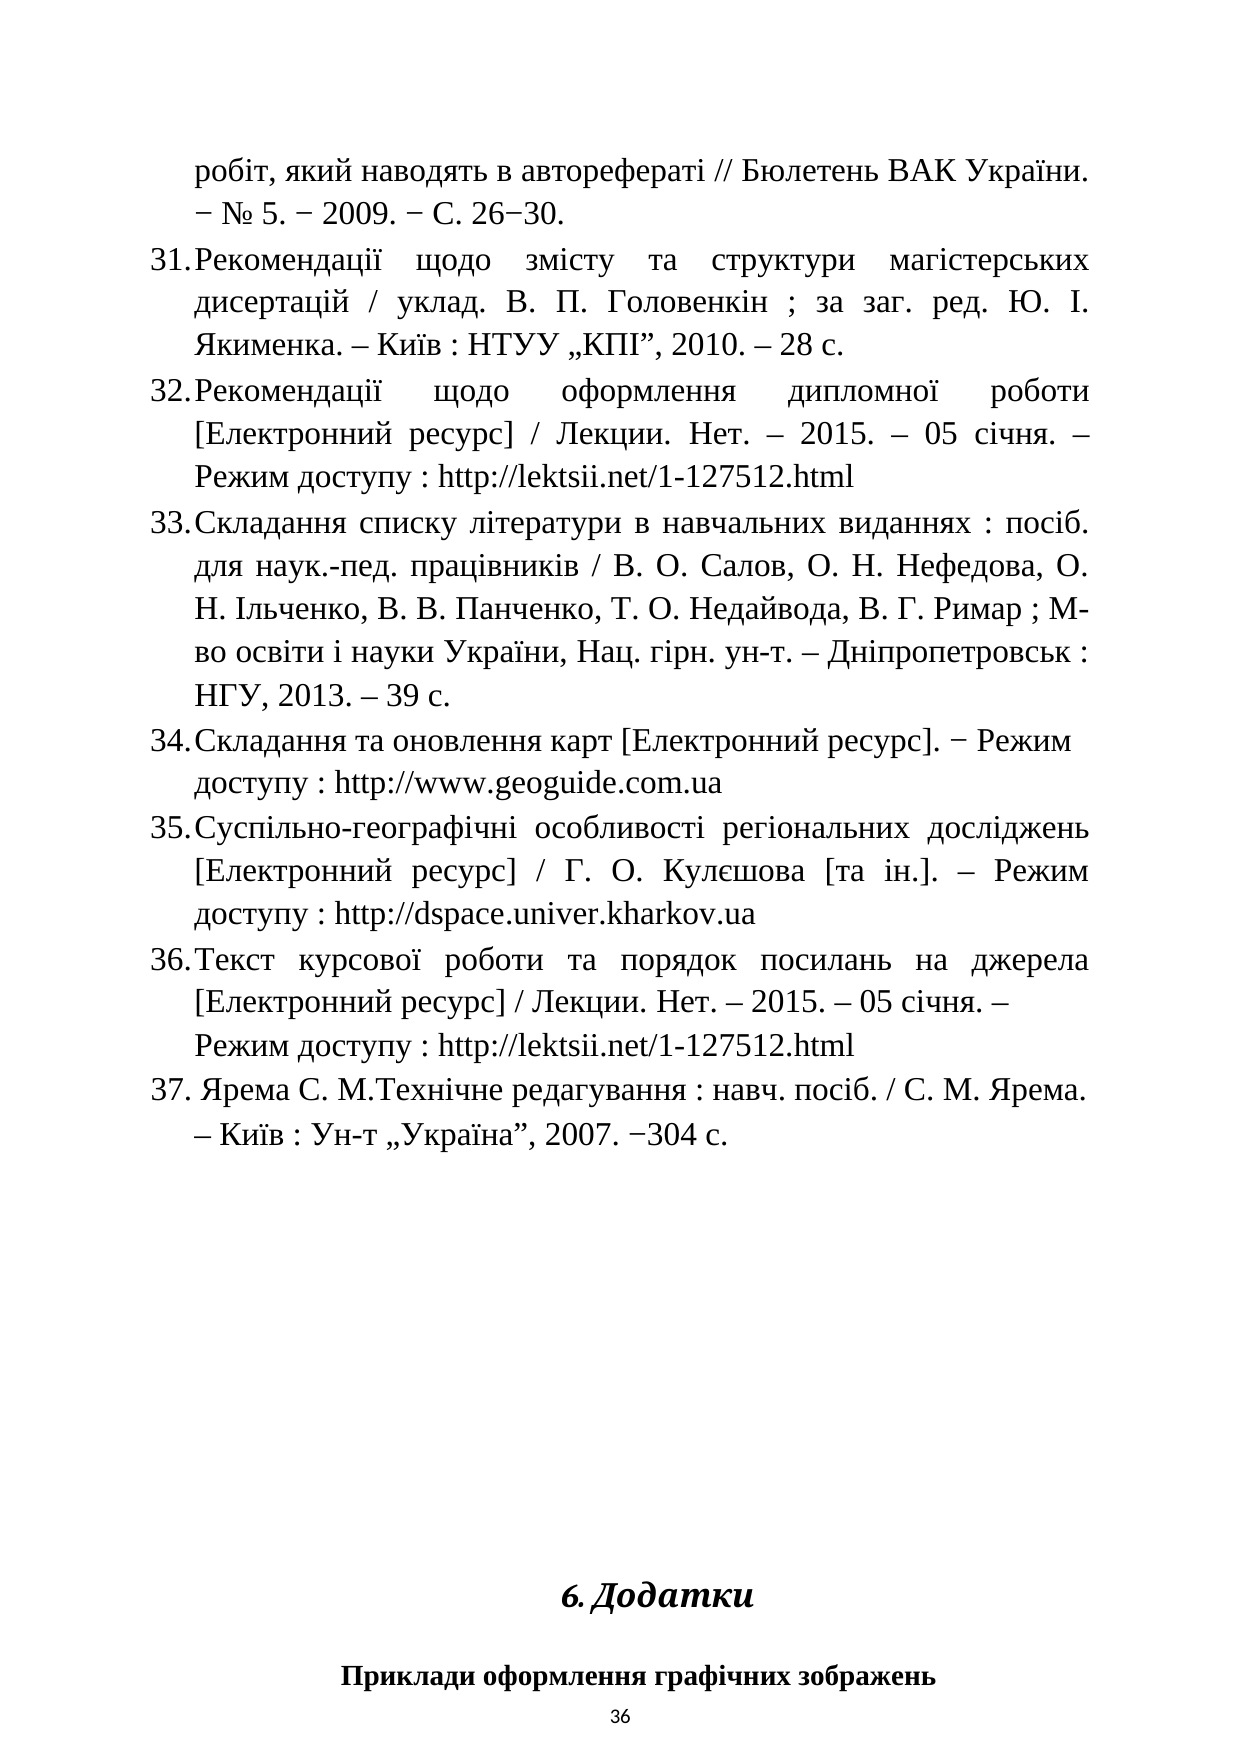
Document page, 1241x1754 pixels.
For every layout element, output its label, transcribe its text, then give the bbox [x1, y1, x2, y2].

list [150, 150, 1090, 232]
text 37. Ярема С. М.Технічне редагування : навч. посіб. / С. М. Ярема. [150, 1070, 1090, 1108]
text Приклади оформлення графічних зображень [150, 1658, 1127, 1692]
list Складання та оновлення карт [Електронний ресурс]. − Режим доступу : http://www.geoguide.com.ua [150, 720, 1090, 801]
list Текст курсової роботи та порядок посилань на джерела [Електронний ресурс] / Лекции. Нет. – 2015. – 05 січня. – [150, 939, 1090, 1020]
text – Київ : Ун-т „Україна”, 2007. −304 с. [194, 1114, 1090, 1152]
list Рекомендації щодо оформлення дипломної роботи [Електронний ресурс] / Лекции. Нет. – 2015. – 05 січня. – Режим доступу : http://lektsii.net/1-127512.html [150, 371, 1090, 495]
list Складання списку літератури в навчальних виданнях : посіб. для наук.-пед. працівників / В. О. Салов, О. Н. Нефедова, О. Н. Ільченко, В. В. Панченко, Т. О. Недайвода, В. Г. Римар ; М-во освіти і науки України, Нац. гірн. ун-т. – Дніпропетровськ : НГУ, 2013. – 39 с. [150, 502, 1090, 713]
text Режим доступу : http://lektsii.net/1-127512.html [194, 1026, 1090, 1064]
list Рекомендації щодо змісту та структури магістерських дисертацій / уклад. В. П. Головенкін ; за заг. ред. Ю. І. Якименка. – Київ : НТУУ „КПІ”, 2010. – 28 с. [150, 239, 1090, 363]
list 6. Додатки [225, 1577, 1090, 1616]
list Суспільно-географічні особливості регіональних досліджень [Електронний ресурс] / Г. О. Кулєшова [та ін.]. – Режим доступу : http://dspace.univer.kharkov.ua [150, 808, 1090, 932]
